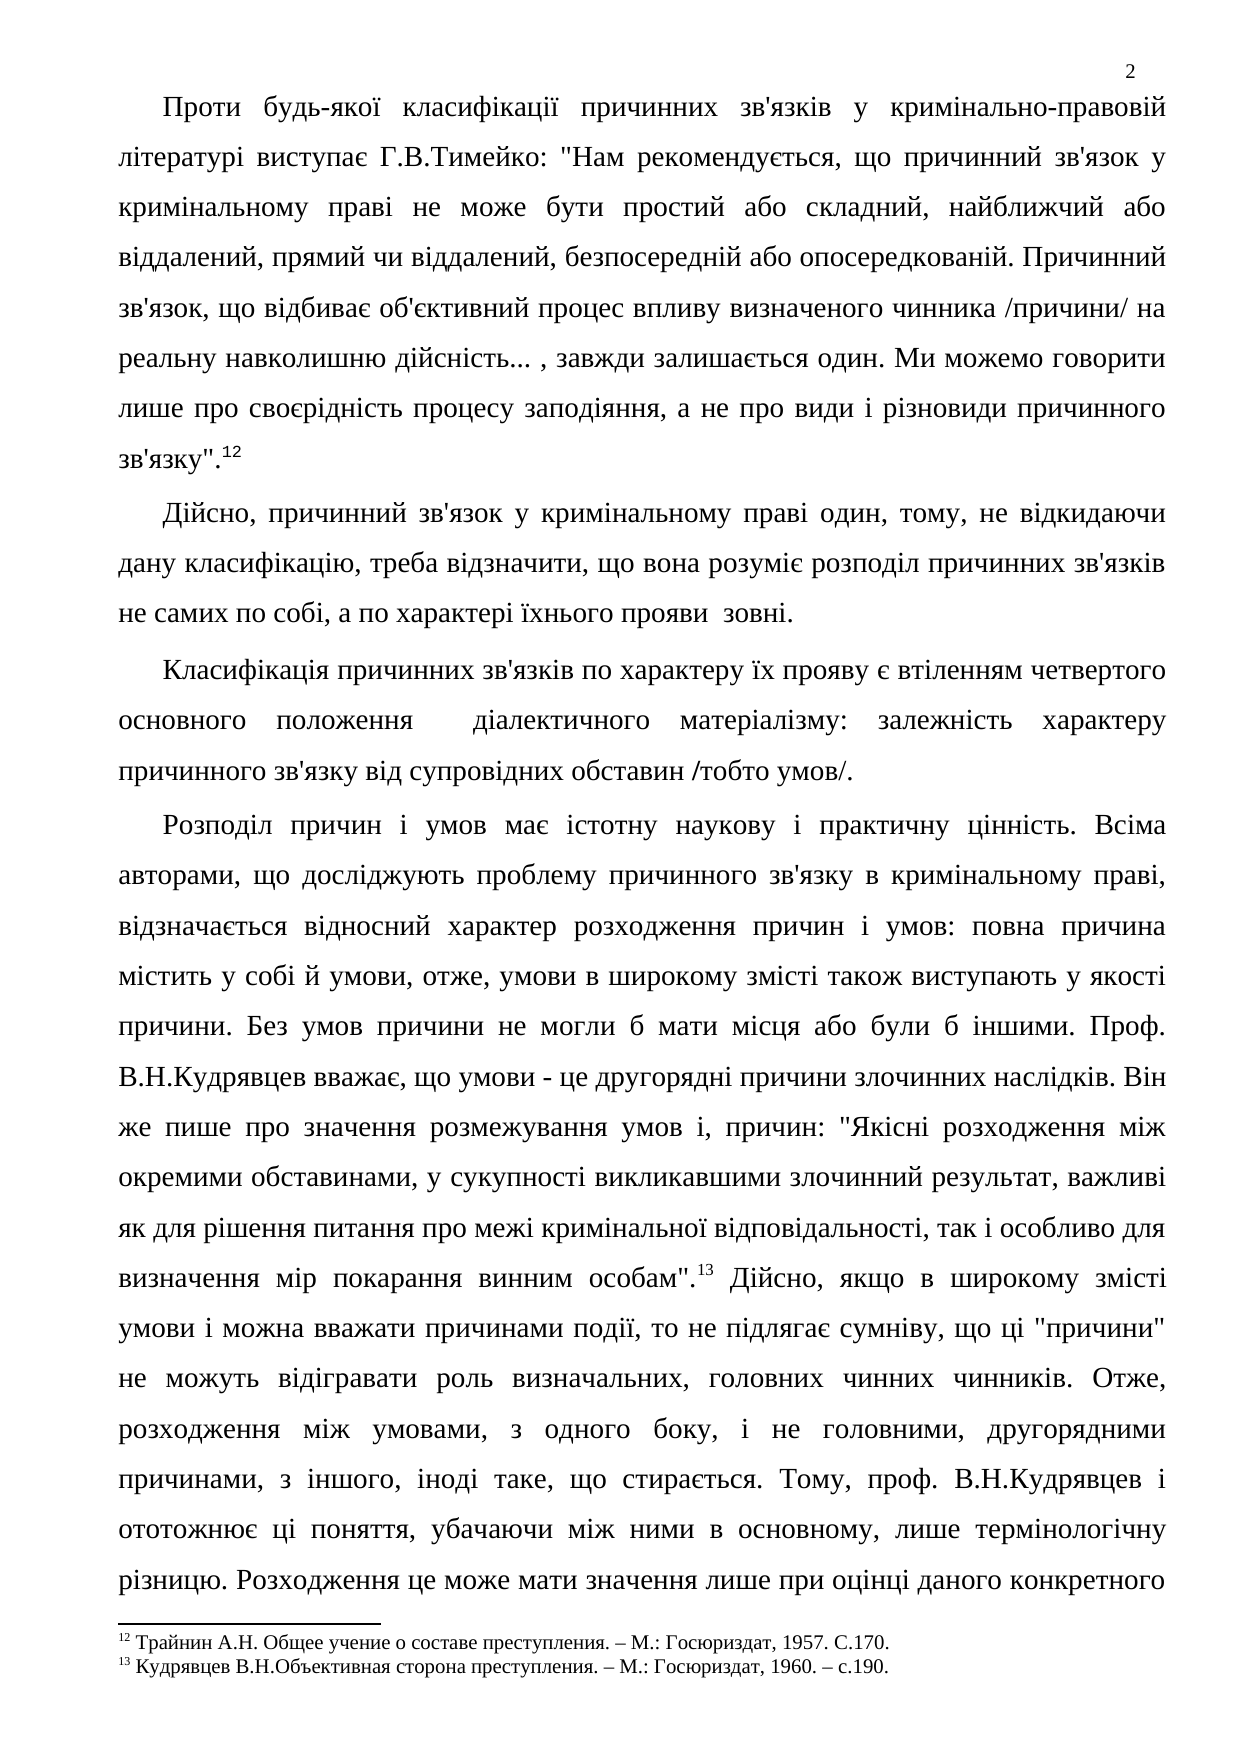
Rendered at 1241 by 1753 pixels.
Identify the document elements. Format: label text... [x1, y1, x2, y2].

text Класифікація причинних зв'язків по характеру їх прояву є втіленням четвертого основного положення діалектичного матеріалізму: залежність характеру причинного зв'язку від супровідних обставин /тобто умов/. [118, 652, 1167, 786]
text Проти будь-якої класифікації причинних зв'язків у кримінально-правовій літературі виступає Г.В.Тимейко: "Нам рекомендується, що причинний зв'язок у кримінальному праві не може бути простий або складний, найближчий або віддалений, прямий чи віддалений, безпосередній або опосередкованій. Причинний зв'язок, що відбиває об'єктивний процес впливу визначеного чинника /причини/ на реальну навколишню дійсність... , завжди залишається один. Ми можемо говорити лише про своєрідність процесу заподіяння, а не про види і різновиди причинного зв'язку". [118, 89, 1167, 477]
text Дійсно, причинний зв'язок у кримінальному праві один, тому, не відкидаючи дану класифікацію, треба відзначити, що вона розуміє розподіл причинних зв'язків не самих по собі, а по характері їхнього прояви зовні. [118, 495, 1167, 629]
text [118, 807, 1167, 1595]
